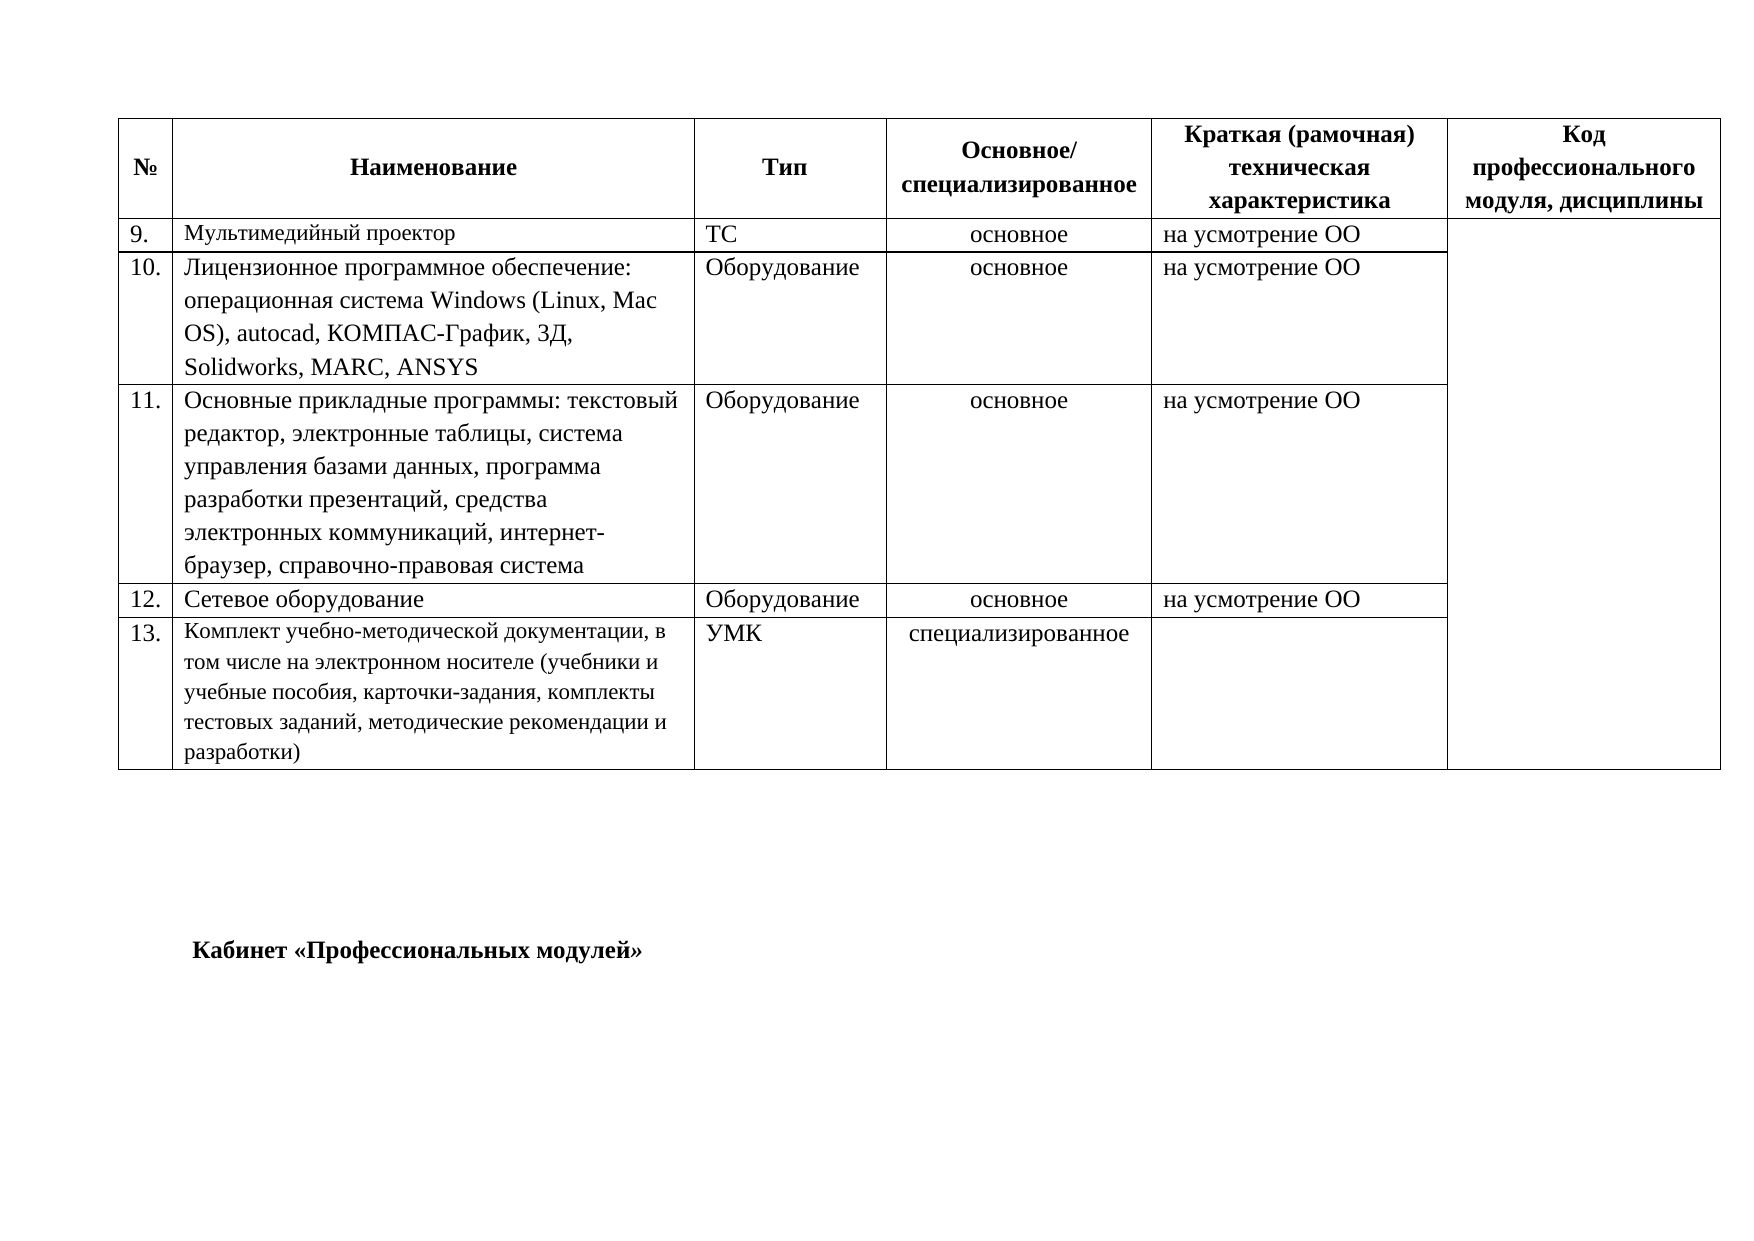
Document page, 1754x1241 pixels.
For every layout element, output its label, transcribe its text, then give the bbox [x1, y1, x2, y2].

table_cell ТС [695, 219, 886, 251]
text Кабинет «Профессиональных модулей» [118, 935, 1665, 963]
table_header Тип [695, 119, 886, 218]
table_header Основное/ специализированное [887, 119, 1151, 218]
table_cell 9. [119, 219, 172, 251]
table_cell Оборудование [695, 385, 886, 583]
table_cell на усмотрение ОО [1152, 253, 1447, 384]
table_cell 11. [119, 385, 172, 583]
table_cell основное [887, 584, 1151, 617]
table_cell на усмотрение ОО [1152, 385, 1447, 583]
table_cell Оборудование [695, 253, 886, 384]
table_cell на усмотрение ОО [1152, 584, 1447, 617]
table_cell Основные прикладные программы: текстовый редактор, электронные таблицы, система управления базами данных, программа разработки презентаций, средства электронных коммуникаций, интернет-браузер, справочно-правовая система [173, 385, 694, 583]
table_header Краткая (рамочная) техническая характеристика [1152, 119, 1447, 218]
table_cell специализированное [887, 618, 1151, 769]
table_cell Мультимедийный проектор [173, 219, 694, 251]
table_cell 13. [119, 618, 172, 769]
table_cell Оборудование [695, 584, 886, 617]
table_cell основное [887, 219, 1151, 251]
table_header № [119, 119, 172, 218]
table_cell УМК [695, 618, 886, 769]
table_cell Сетевое оборудование [173, 584, 694, 617]
table_cell Лицензионное программное обеспечение: операционная система Windows (Linux, Mac OS), autocad, КОМПАС-График, 3Д, Solidworks, МARC, ANSYS [173, 253, 694, 384]
table_cell 10. [119, 253, 172, 384]
table_cell основное [887, 385, 1151, 583]
table_header Код профессионального модуля, дисциплины [1448, 119, 1720, 218]
table_cell Комплект учебно-методической документации, в том числе на электронном носителе (учебники и учебные пособия, карточки-задания, комплекты тестовых заданий, методические рекомендации и разработки) [173, 618, 694, 769]
table_cell 12. [119, 584, 172, 617]
table_cell на усмотрение ОО [1152, 219, 1447, 251]
table_cell [1152, 618, 1447, 769]
table_header Наименование [173, 119, 694, 218]
table_cell основное [887, 253, 1151, 384]
